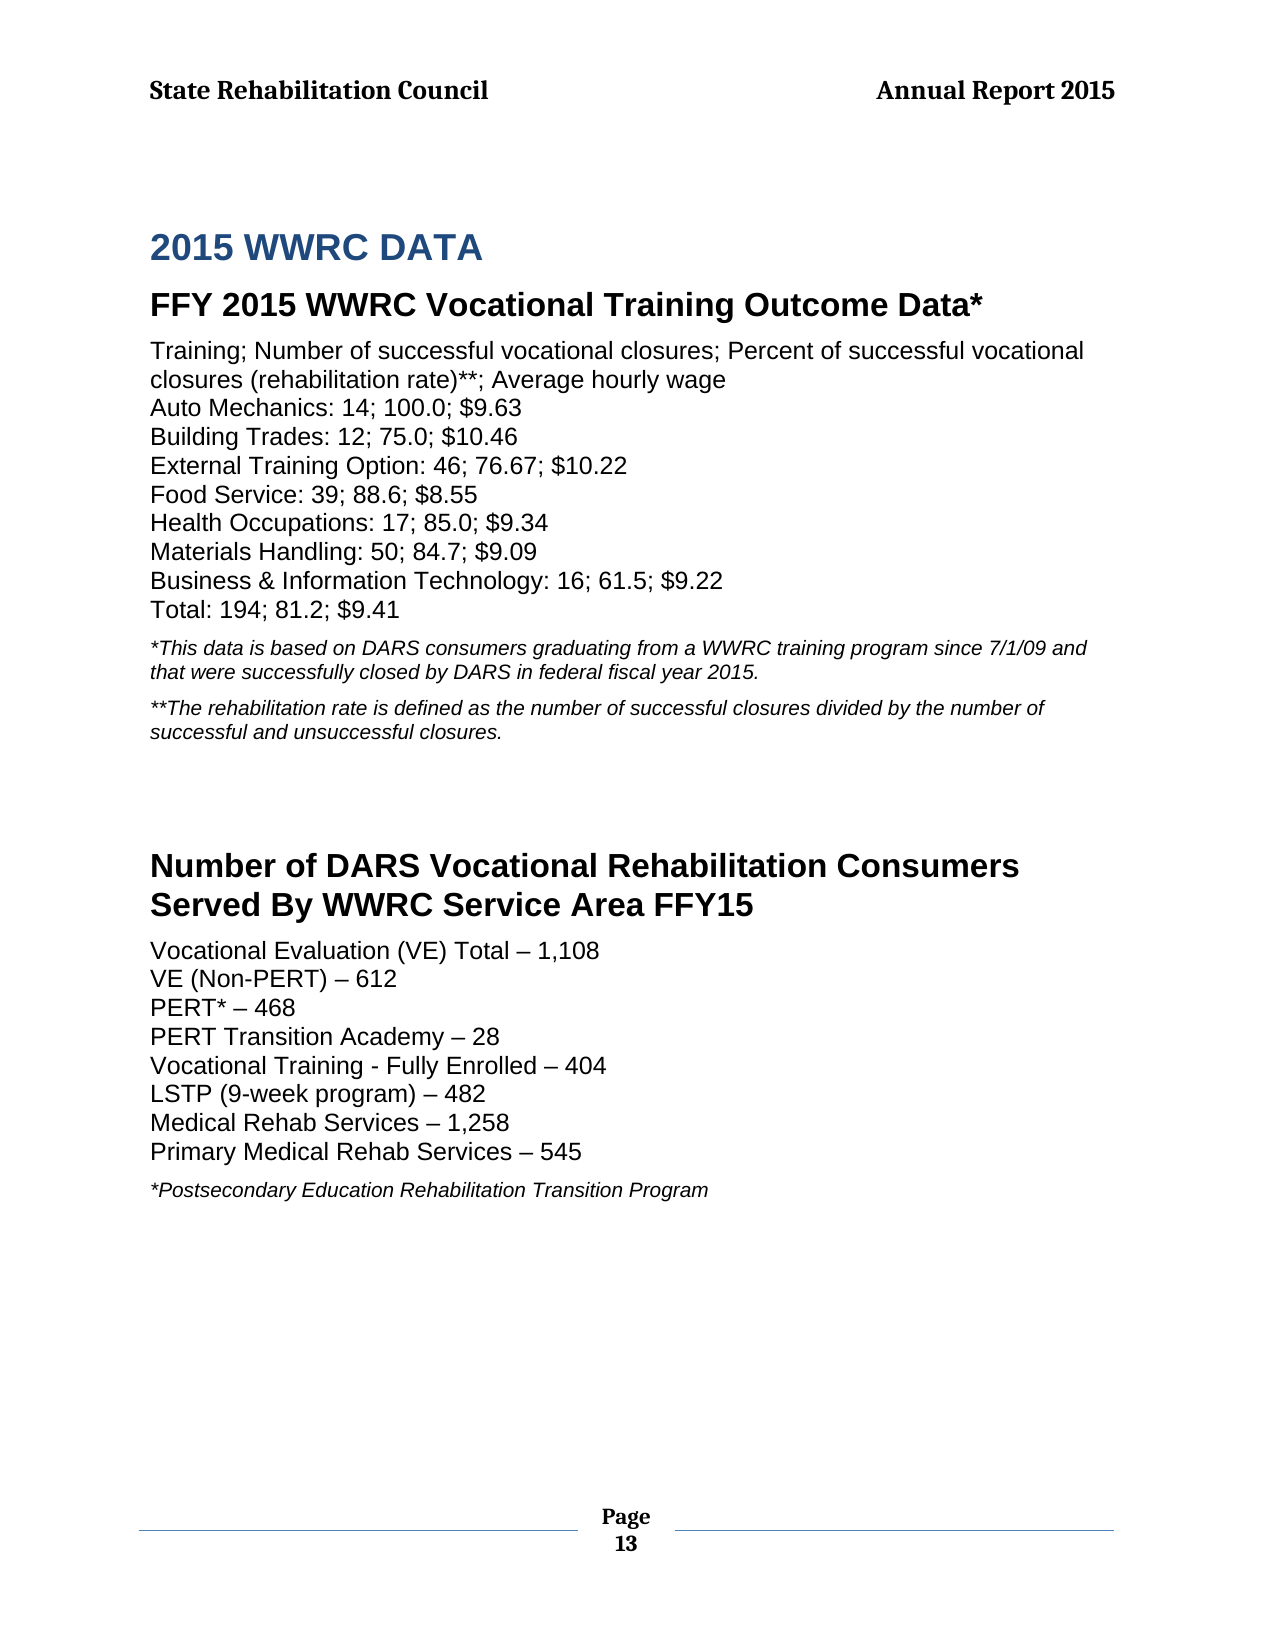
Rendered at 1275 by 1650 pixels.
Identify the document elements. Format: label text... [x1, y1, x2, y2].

text Vocational Evaluation (VE) Total – 1,108 [150, 936, 1125, 964]
text PERT Transition Academy – 28 [150, 1022, 1125, 1051]
text Building Trades: 12; 75.0; $10.46 [150, 422, 1125, 451]
text Business & Information Technology: 16; 61.5; $9.22 [150, 566, 1125, 594]
subtitle Number of DARS Vocational Rehabilitation Consumers Served By WWRC Service Area FFY15 [150, 846, 1125, 923]
text Primary Medical Rehab Services – 545 [150, 1137, 1125, 1166]
text Materials Handling: 50; 84.7; $9.09 [150, 537, 1125, 566]
text **The rehabilitation rate is defined as the number of successful closures divided by the number of successful and unsuccessful closures. [150, 696, 1125, 744]
text Auto Mechanics: 14; 100.0; $9.63 [150, 393, 1125, 422]
text Vocational Training - Fully Enrolled – 404 [150, 1051, 1125, 1079]
text Total: 194; 81.2; $9.41 [150, 594, 1125, 623]
text Training; Number of successful vocational closures; Percent of successful vocational closures (rehabilitation rate)**; Average hourly wage [150, 336, 1125, 393]
text VE (Non-PERT) – 612 [150, 964, 1125, 993]
subtitle 2015 WWRC data [150, 225, 1125, 268]
text Medical Rehab Services – 1,258 [150, 1108, 1125, 1137]
text LSTP (9-week program) – 482 [150, 1079, 1125, 1108]
text External Training Option: 46; 76.67; $10.22 [150, 451, 1125, 479]
text *Postsecondary Education Rehabilitation Transition Program [150, 1178, 1125, 1202]
text Health Occupations: 17; 85.0; $9.34 [150, 508, 1125, 537]
text Food Service: 39; 88.6; $8.55 [150, 479, 1125, 508]
text PERT* – 468 [150, 993, 1125, 1022]
text *This data is based on DARS consumers graduating from a WWRC training program since 7/1/09 and that were successfully closed by DARS in federal fiscal year 2015. [150, 636, 1125, 684]
subtitle FFY 2015 WWRC Vocational Training Outcome Data* [150, 285, 1125, 323]
